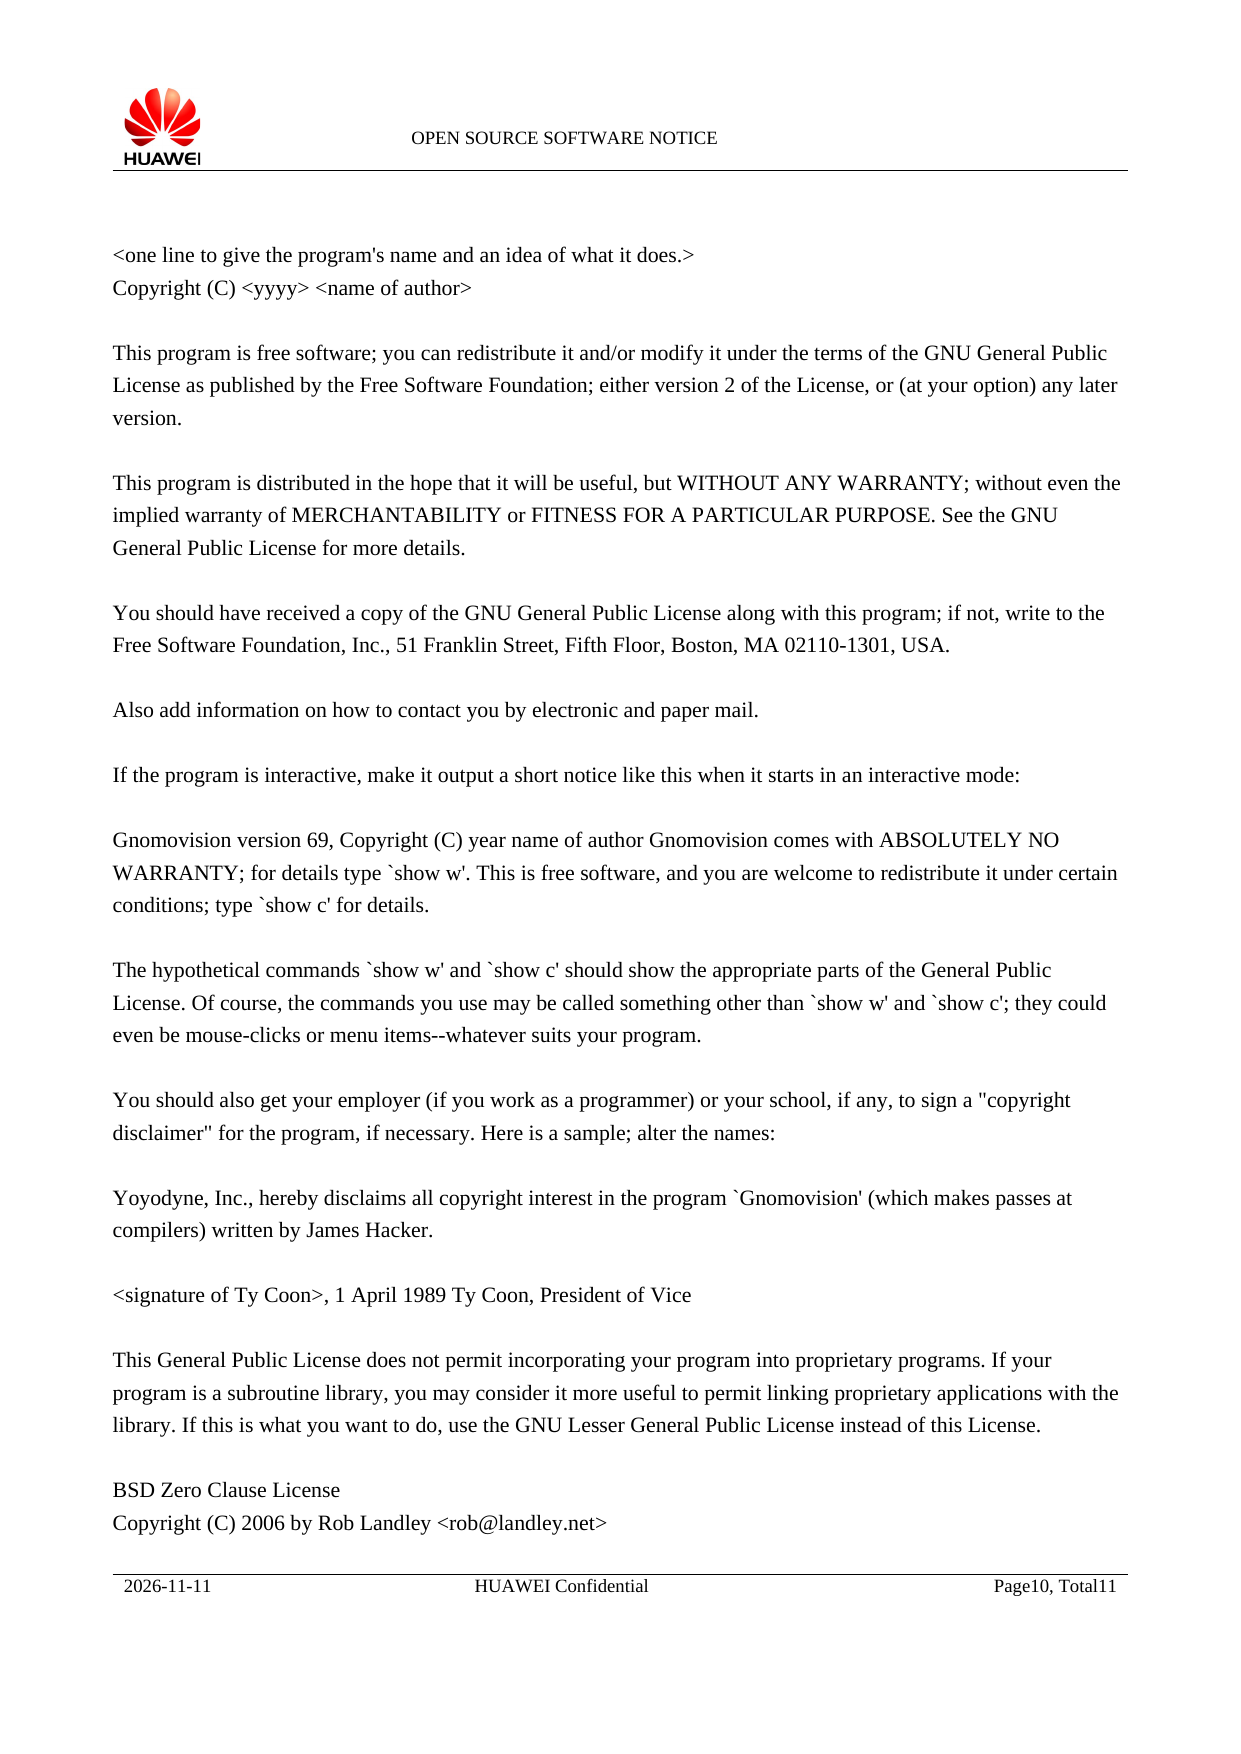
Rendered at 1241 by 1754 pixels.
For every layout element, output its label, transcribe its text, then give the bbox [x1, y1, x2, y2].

text This program is free software; you can redistribute it and/or modify it under the terms of the GNU General Public License as published by the Free Software Foundation; either version 2 of the License, or (at your option) any later version. [112, 336, 1128, 434]
picture [124, 88, 201, 165]
text You should also get your employer (if you work as a programmer) or your school, if any, to sign a "copyright disclaimer" for the program, if necessary. Here is a sample; alter the names: [112, 1084, 1128, 1149]
text Gnomovision version 69, Copyright (C) year name of author Gnomovision comes with ABSOLUTELY NO WARRANTY; for details type `show w'. This is free software, and you are welcome to redistribute it under certain conditions; type `show c' for details. [112, 824, 1128, 921]
text This program is distributed in the hope that it will be useful, but WITHOUT ANY WARRANTY; without even the implied warranty of MERCHANTABILITY or FITNESS FOR A PARTICULAR PURPOSE. See the GNU General Public License for more details. [112, 466, 1128, 564]
text The hypothetical commands `show w' and `show c' should show the appropriate parts of the General Public License. Of course, the commands you use may be called something other than `show w' and `show c'; they could even be mouse-clicks or menu items--whatever suits your program. [112, 954, 1128, 1051]
text Yoyodyne, Inc., hereby disclaims all copyright interest in the program `Gnomovision' (which makes passes at compilers) written by James Hacker. [112, 1181, 1128, 1246]
text If the program is interactive, make it output a short notice like this when it starts in an interactive mode: [112, 759, 1128, 791]
text Copyright (C) 2006 by Rob Landley <rob@landley.net> [112, 1506, 1128, 1539]
text Also add information on how to contact you by electronic and paper mail. [112, 694, 1128, 726]
text You should have received a copy of the GNU General Public License along with this program; if not, write to the Free Software Foundation, Inc., 51 Franklin Street, Fifth Floor, Boston, MA 02110-1301, USA. [112, 596, 1128, 661]
text Copyright (C) <yyyy> <name of author> [112, 271, 1128, 304]
text This General Public License does not permit incorporating your program into proprietary programs. If your program is a subroutine library, you may consider it more useful to permit linking proprietary applications with the library. If this is what you want to do, use the GNU Lesser General Public License instead of this License. [112, 1344, 1128, 1441]
text <one line to give the program's name and an idea of what it does.> [112, 239, 1128, 271]
text <signature of Ty Coon>, 1 April 1989 Ty Coon, President of Vice [112, 1279, 1128, 1311]
text BSD Zero Clause License [112, 1474, 1128, 1506]
